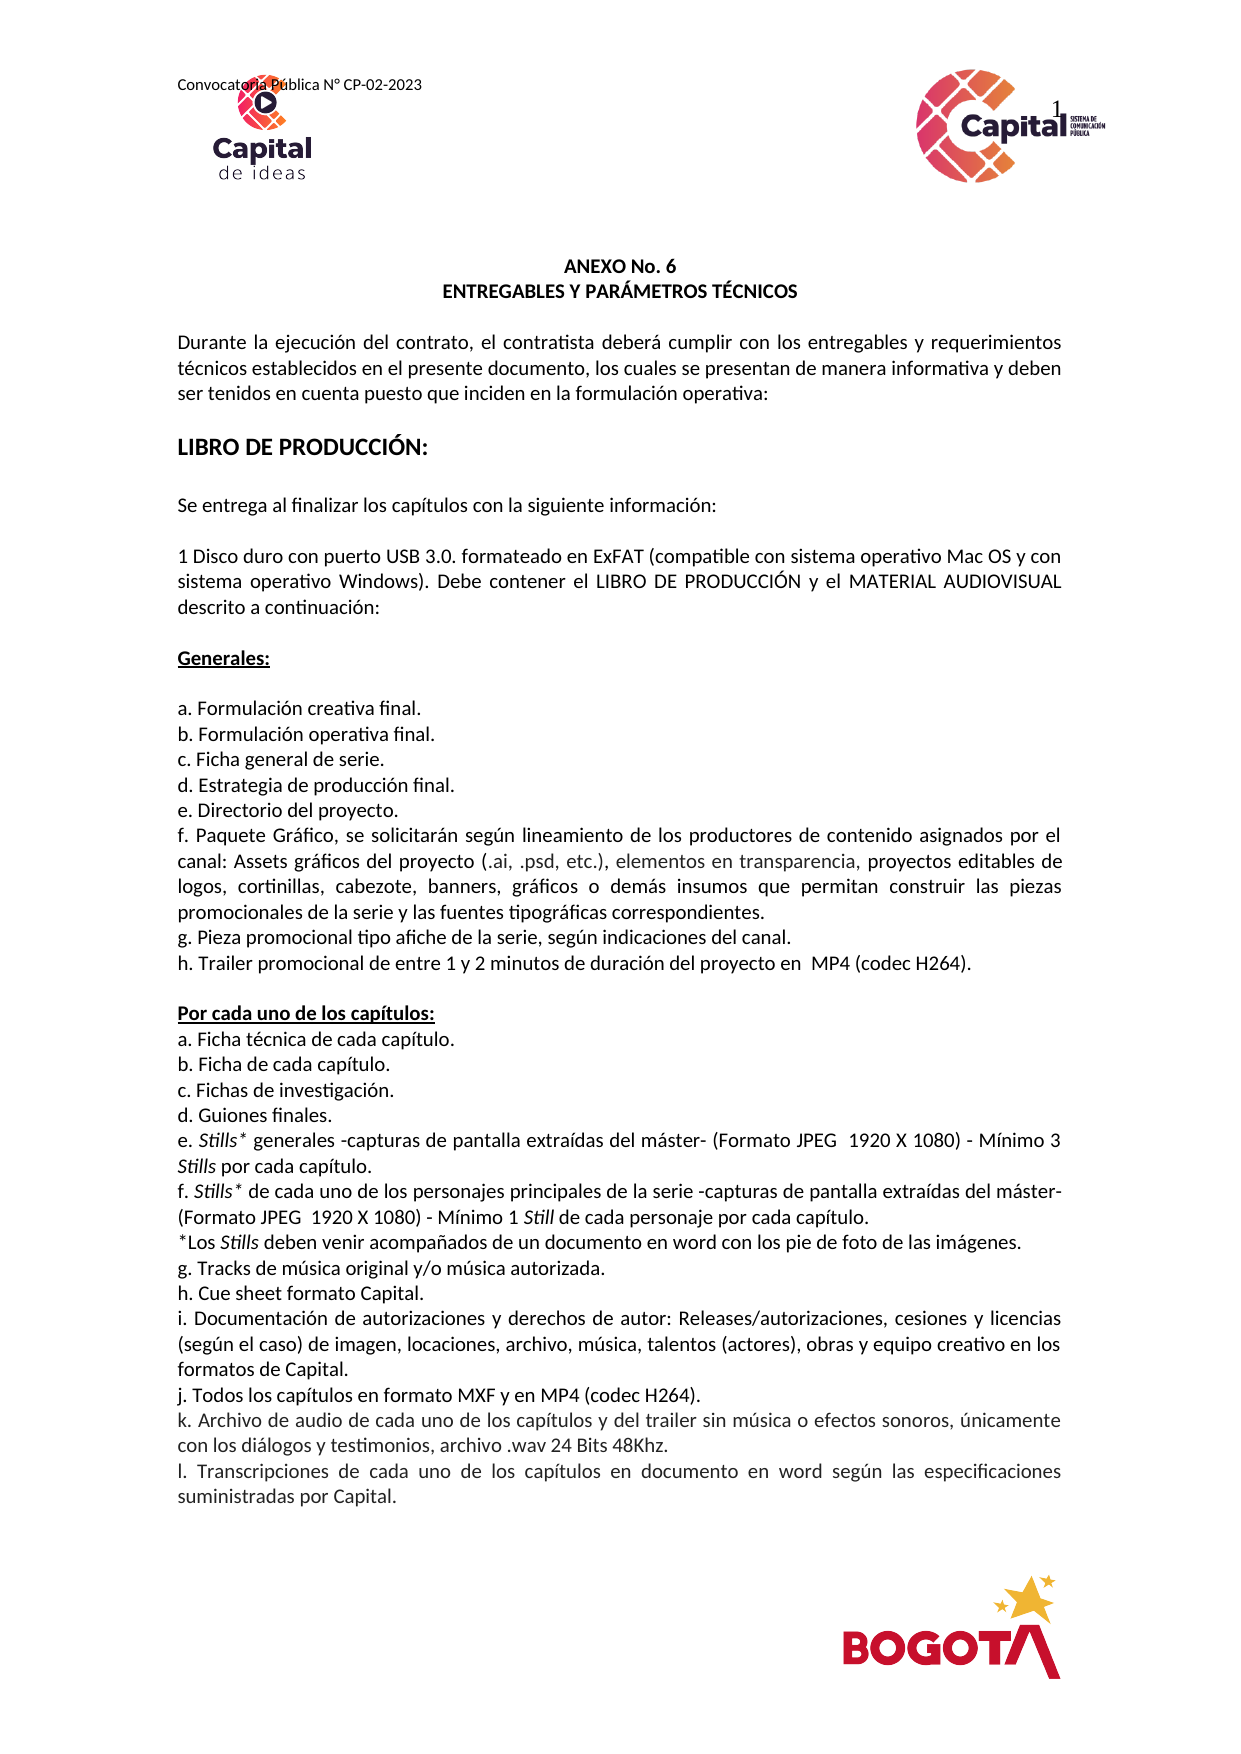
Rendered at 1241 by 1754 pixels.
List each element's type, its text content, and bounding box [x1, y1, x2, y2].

text Generales: [177, 645, 1063, 670]
text a. Formulación creativa final. [177, 696, 1063, 721]
text l. Transcripciones de cada uno de los capítulos en documento en word según las especificaciones suministradas por Capital. [177, 1458, 1063, 1509]
text Durante la ejecución del contrato, el contratista deberá cumplir con los entregables y requerimientos técnicos establecidos en el presente documento, los cuales se presentan de manera informativa y deben ser tenidos en cuenta puesto que inciden en la formulación operativa: [177, 329, 1063, 406]
text b. Formulación operativa final. [177, 721, 1063, 746]
text f. Stills* de cada uno de los personajes principales de la serie -capturas de pantalla extraídas del máster- (Formato JPEG 1920 X 1080) - Mínimo 1 Still de cada personaje por cada capítulo. [177, 1178, 1063, 1229]
picture [840, 1572, 1064, 1681]
text e. Directorio del proyecto. [177, 797, 1063, 823]
text i. Documentación de autorizaciones y derechos de autor: Releases/autorizaciones, cesiones y licencias (según el caso) de imagen, locaciones, archivo, música, talentos (actores), obras y equipo creativo en los formatos de Capital. [177, 1306, 1063, 1382]
text c. Fichas de investigación. [177, 1077, 1063, 1102]
text e. Stills* generales -capturas de pantalla extraídas del máster- (Formato JPEG 1920 X 1080) - Mínimo 3 Stills por cada capítulo. [177, 1128, 1063, 1178]
text 1 Disco duro con puerto USB 3.0. formateado en ExFAT (compatible con sistema operativo Mac OS y con sistema operativo Windows). Debe contener el LIBRO DE PRODUCCIÓN y el MATERIAL AUDIOVISUAL descrito a continuación: [177, 543, 1063, 619]
text b. Ficha de cada capítulo. [177, 1051, 1063, 1077]
text a. Ficha técnica de cada capítulo. [177, 1026, 1063, 1051]
text k. Archivo de audio de cada uno de los capítulos y del trailer sin música o efectos sonoros, únicamente con los diálogos y testimonios, archivo .wav 24 Bits 48Khz. [177, 1407, 1063, 1458]
text *Los Stills deben venir acompañados de un documento en word con los pie de foto de las imágenes. [177, 1229, 1063, 1255]
text ANEXO No. 6 [177, 253, 1063, 279]
text Se entrega al finalizar los capítulos con la siguiente información: [177, 492, 1063, 518]
text g. Tracks de música original y/o música autorizada. [177, 1255, 1063, 1280]
text ENTREGABLES Y PARÁMETROS TÉCNICOS [177, 279, 1063, 304]
picture [177, 45, 347, 214]
text h. Trailer promocional de entre 1 y 2 minutos de duración del proyecto en MP4 (codec H264). [177, 950, 1063, 975]
text j. Todos los capítulos en formato MXF y en MP4 (codec H264). [177, 1382, 1063, 1407]
text g. Pieza promocional tipo afiche de la serie, según indicaciones del canal. [177, 924, 1063, 950]
picture [885, 56, 1118, 202]
text d. Estrategia de producción final. [177, 772, 1063, 797]
text LIBRO DE PRODUCCIÓN: [177, 431, 1063, 462]
text h. Cue sheet formato Capital. [177, 1280, 1063, 1306]
text Por cada uno de los capítulos: [177, 1001, 1063, 1026]
text c. Ficha general de serie. [177, 746, 1063, 772]
text f. Paquete Gráfico, se solicitarán según lineamiento de los productores de contenido asignados por el canal: Assets gráficos del proyecto (.ai, .psd, etc.), elementos en transparencia, proyectos editables de logos, cortinillas, cabezote, banners, gráficos o demás insumos que permitan construir las piezas promocionales de la serie y las fuentes tipográficas correspondientes. [177, 823, 1063, 924]
text d. Guiones finales. [177, 1102, 1063, 1128]
